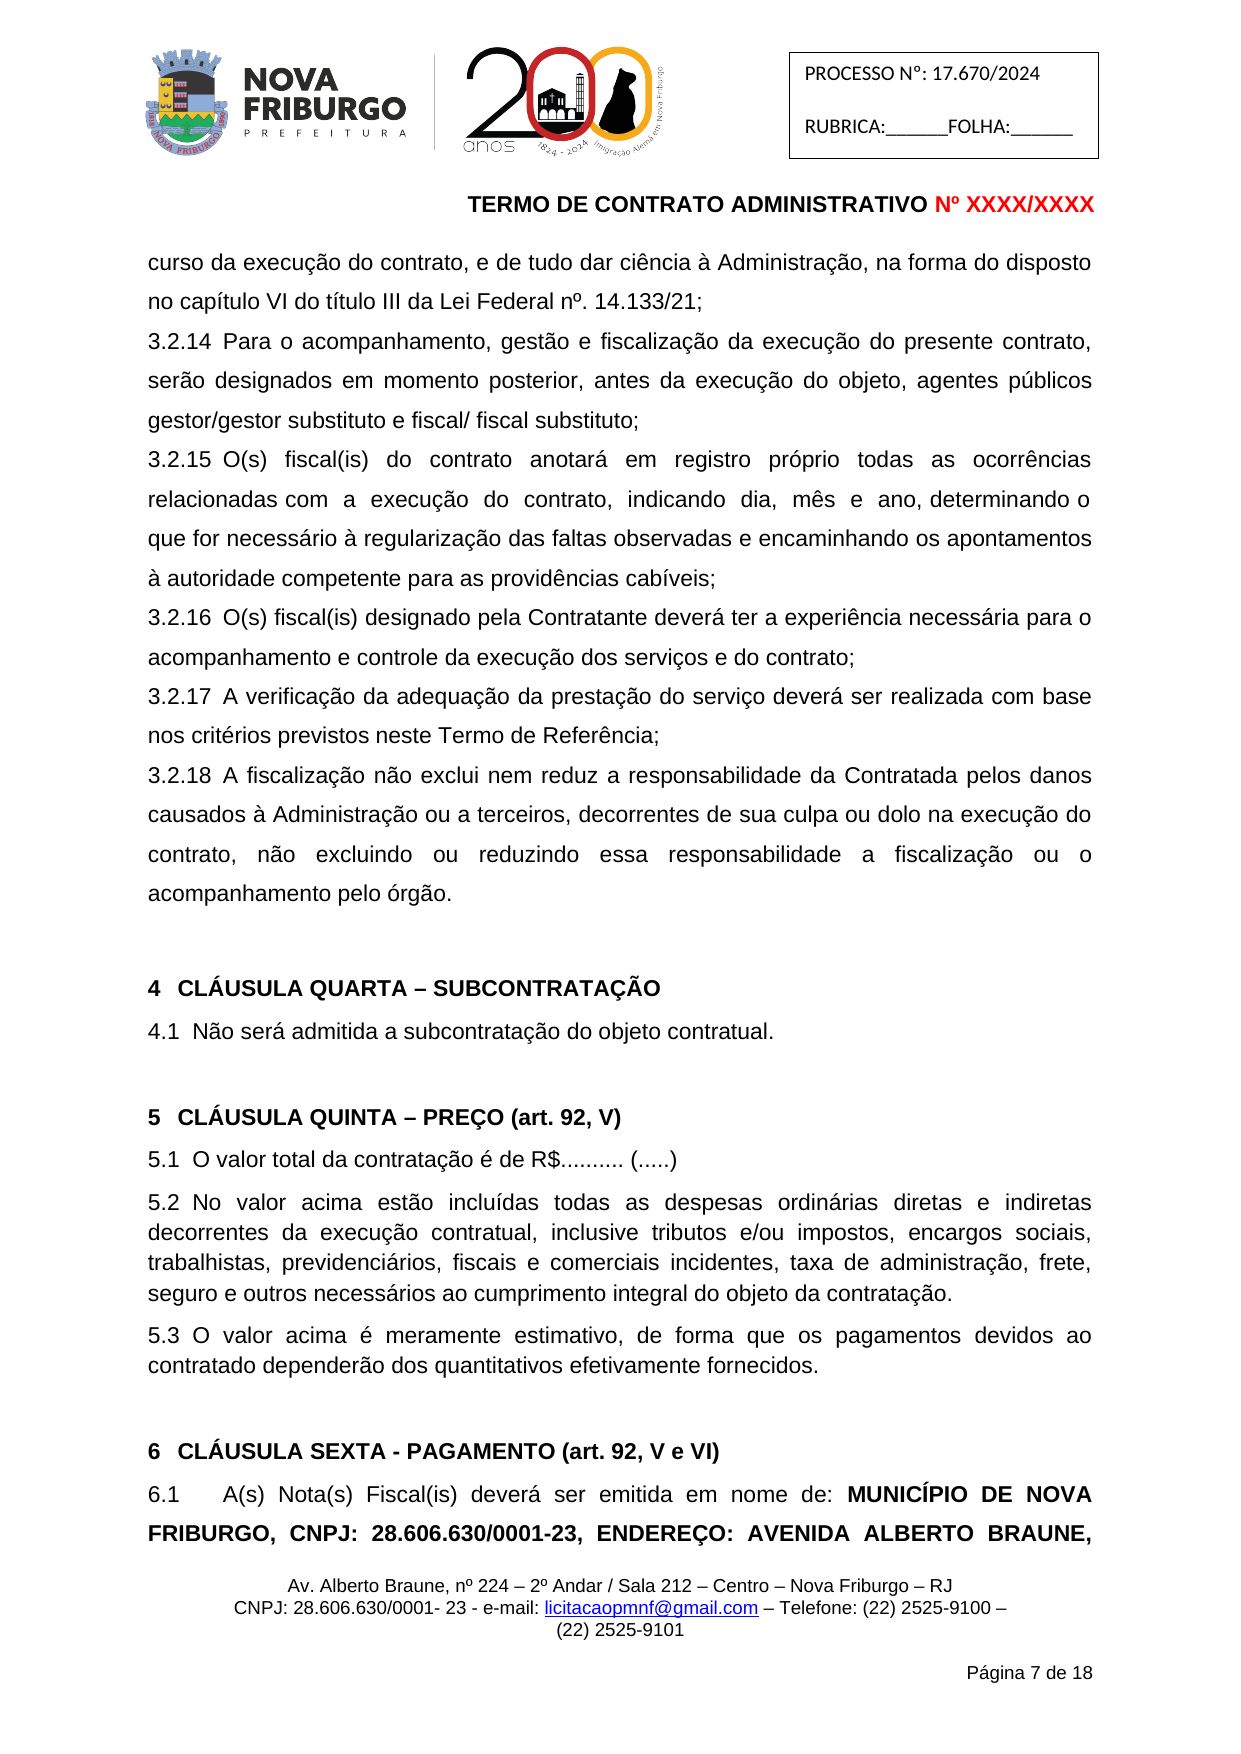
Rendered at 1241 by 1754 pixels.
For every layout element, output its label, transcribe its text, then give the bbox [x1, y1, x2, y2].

list O(s) fiscal(is) do contrato anotará em registro próprio todas as ocorrências relacionadas com a execução do contrato, indicando dia, mês e ano, determinando o que for necessário à regularização das faltas observadas e encaminhando os apontamentos à autoridade competente para as providências cabíveis; [148, 446, 1092, 591]
list CLÁUSULA QUINTA – PREÇO (art. 92, V) [148, 1103, 1092, 1130]
list Não será admitida a subcontratação do objeto contratual. [148, 1018, 1092, 1044]
list No valor acima estão incluídas todas as despesas ordinárias diretas e indiretas decorrentes da execução contratual, inclusive tributos e/ou impostos, encargos sociais, trabalhistas, previdenciários, fiscais e comerciais incidentes, taxa de administração, frete, seguro e outros necessários ao cumprimento integral do objeto da contratação. [148, 1189, 1092, 1306]
list O valor total da contratação é de R$.......... (.....) [148, 1146, 1092, 1172]
list O valor acima é meramente estimativo, de forma que os pagamentos devidos ao contratado dependerão dos quantitativos efetivamente fornecidos. [148, 1322, 1092, 1379]
picture [118, 14, 696, 185]
list Para o acompanhamento, gestão e fiscalização da execução do presente contrato, serão designados em momento posterior, antes da execução do objeto, agentes públicos gestor/gestor substituto e fiscal/ fiscal substituto; [148, 328, 1092, 433]
list A verificação da adequação da prestação do serviço deverá ser realizada com base nos critérios previstos neste Termo de Referência; [148, 683, 1092, 749]
list CLÁUSULA SEXTA - PAGAMENTO (art. 92, V e VI) [148, 1438, 1092, 1464]
list O(s) fiscal(is) designado pela Contratante deverá ter a experiência necessária para o acompanhamento e controle da execução dos serviços e do contrato; [148, 604, 1092, 670]
list A fiscalização não exclui nem reduz a responsabilidade da Contratada pelos danos causados à Administração ou a terceiros, decorrentes de sua culpa ou dolo na execução do contrato, não excluindo ou reduzindo essa responsabilidade a fiscalização ou o acompanhamento pelo órgão. [148, 762, 1092, 907]
list CLÁUSULA QUARTA – SUBCONTRATAÇÃO [148, 975, 1092, 1002]
